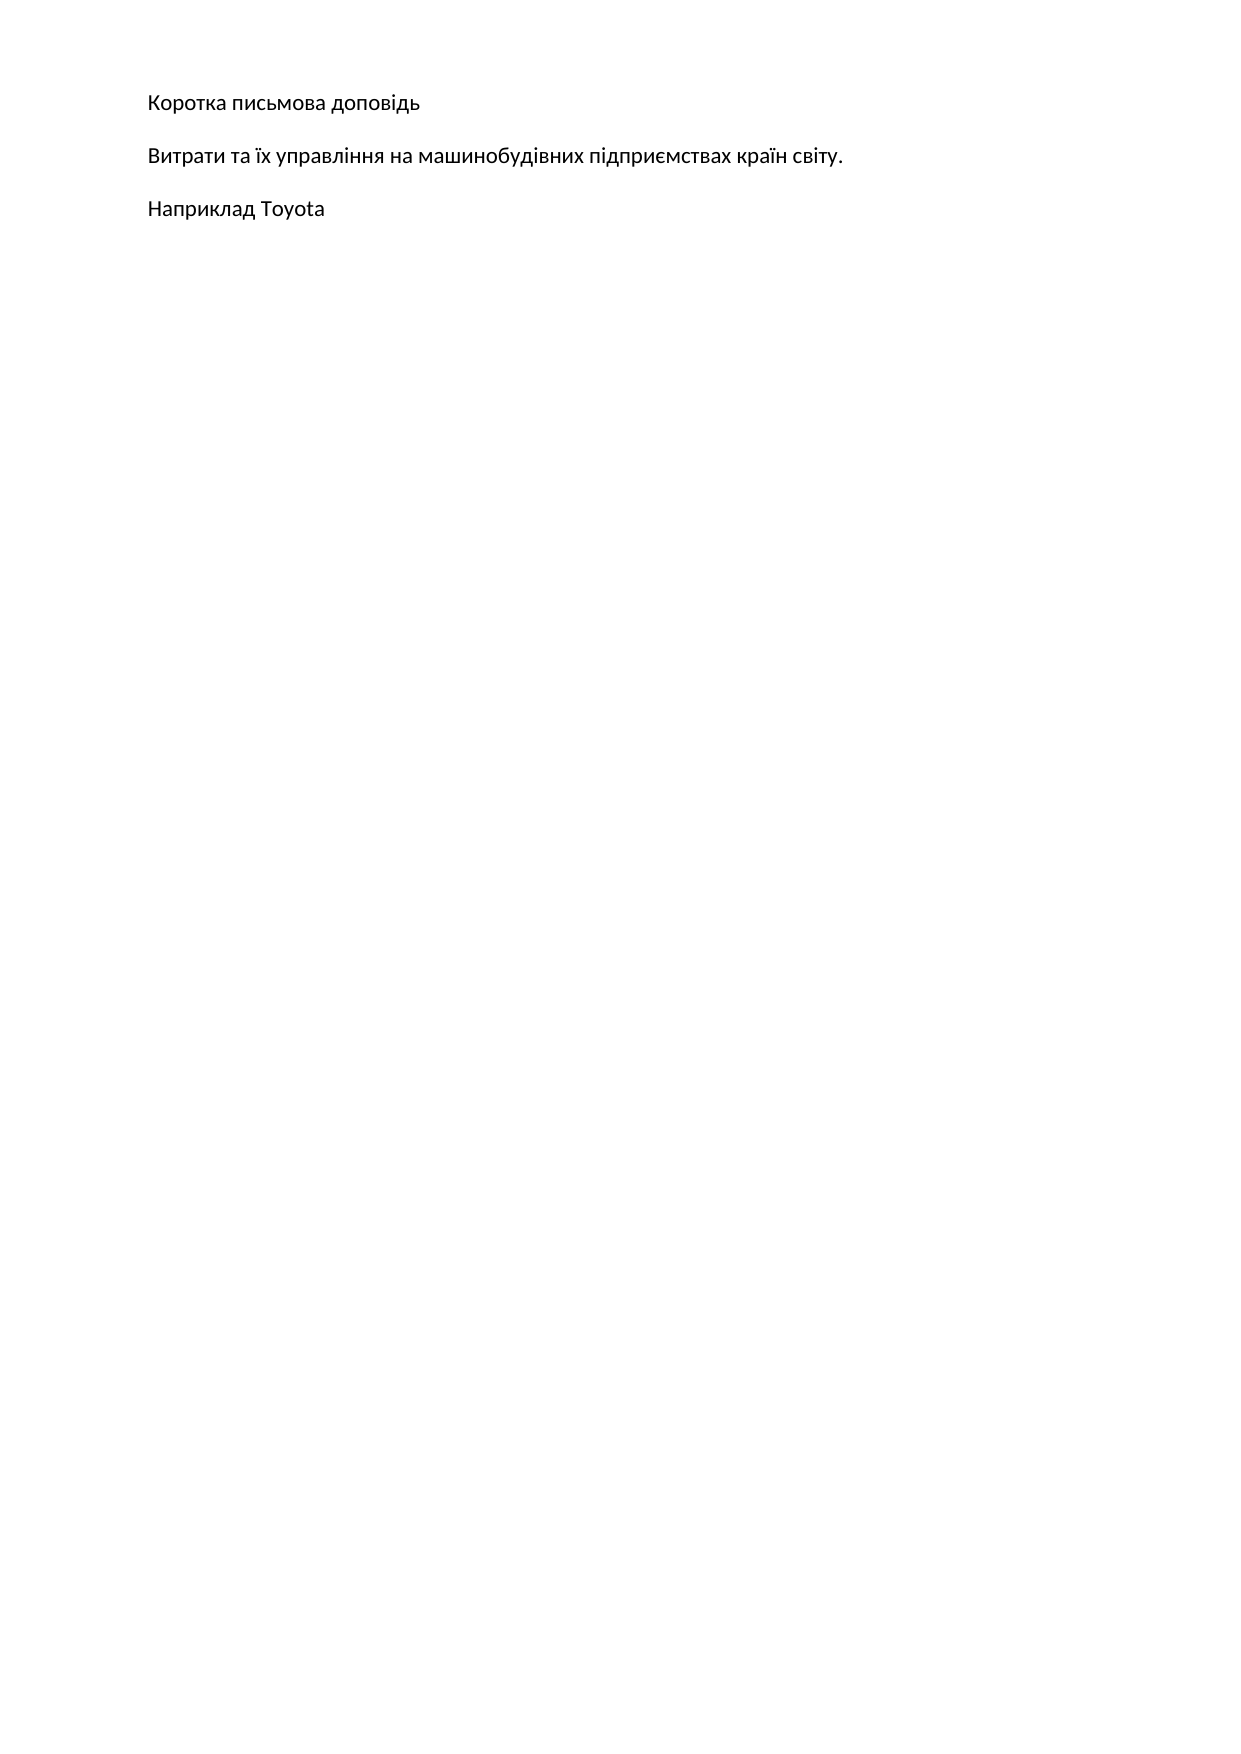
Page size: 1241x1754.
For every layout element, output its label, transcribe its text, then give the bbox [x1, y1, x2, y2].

text Наприклад Toyota [148, 194, 1152, 223]
text Коротка письмова доповідь [148, 88, 1152, 117]
text Витрати та їх управління на машинобудівних підприємствах країн світу. [148, 142, 1152, 169]
